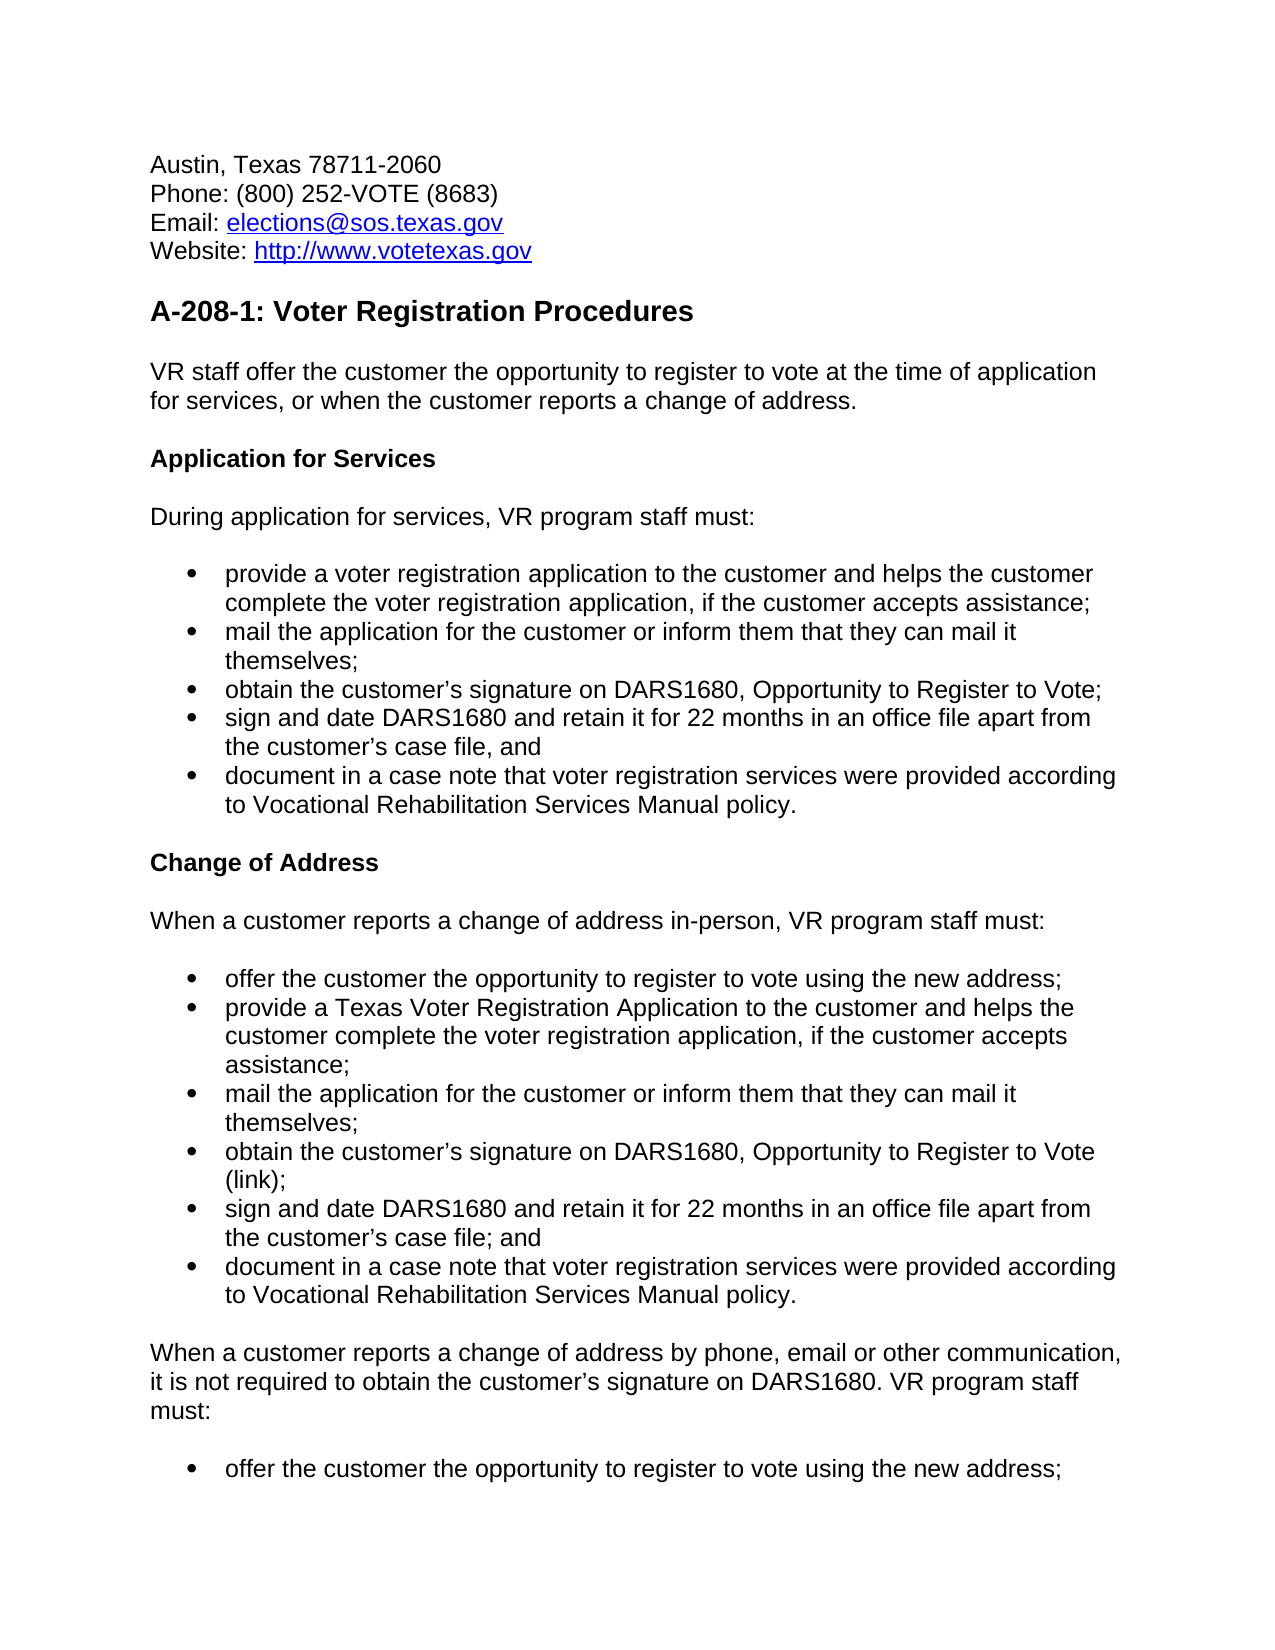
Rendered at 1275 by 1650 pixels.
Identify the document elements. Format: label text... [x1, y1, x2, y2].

list provide a Texas Voter Registration Application to the customer and helps the customer complete the voter registration application, if the customer accepts assistance; [187, 992, 1125, 1079]
list sign and date DARS1680 and retain it for 22 months in an office file apart from the customer’s case file, and [187, 703, 1125, 761]
text When a customer reports a change of address by phone, email or other communication, it is not required to obtain the customer’s signature on DARS1680. VR program staff must: [150, 1338, 1125, 1425]
list mail the application for the customer or inform them that they can mail it themselves; [187, 617, 1125, 674]
text When a customer reports a change of address in-person, VR program staff must: [150, 906, 1125, 934]
list offer the customer the opportunity to register to vote using the new address; [187, 1454, 1125, 1483]
subtitle A-208-1: Voter Registration Procedures [150, 294, 1125, 328]
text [150, 150, 1125, 265]
text VR staff offer the customer the opportunity to register to vote at the time of application for services, or when the customer reports a change of address. [150, 357, 1125, 414]
text During application for services, VR program staff must: [150, 501, 1125, 530]
list mail the application for the customer or inform them that they can mail it themselves; [187, 1079, 1125, 1136]
list obtain the customer’s signature on DARS1680, Opportunity to Register to Vote; [187, 674, 1125, 703]
list document in a case note that voter registration services were provided according to Vocational Rehabilitation Services Manual policy. [187, 1252, 1125, 1309]
subtitle Change of Address [150, 848, 1125, 877]
list offer the customer the opportunity to register to vote using the new address; [187, 964, 1125, 992]
list obtain the customer’s signature on DARS1680, Opportunity to Register to Vote (link); [187, 1136, 1125, 1194]
list sign and date DARS1680 and retain it for 22 months in an office file apart from the customer’s case file; and [187, 1194, 1125, 1252]
list provide a voter registration application to the customer and helps the customer complete the voter registration application, if the customer accepts assistance; [187, 559, 1125, 617]
list document in a case note that voter registration services were provided according to Vocational Rehabilitation Services Manual policy. [187, 761, 1125, 819]
subtitle Application for Services [150, 443, 1125, 472]
